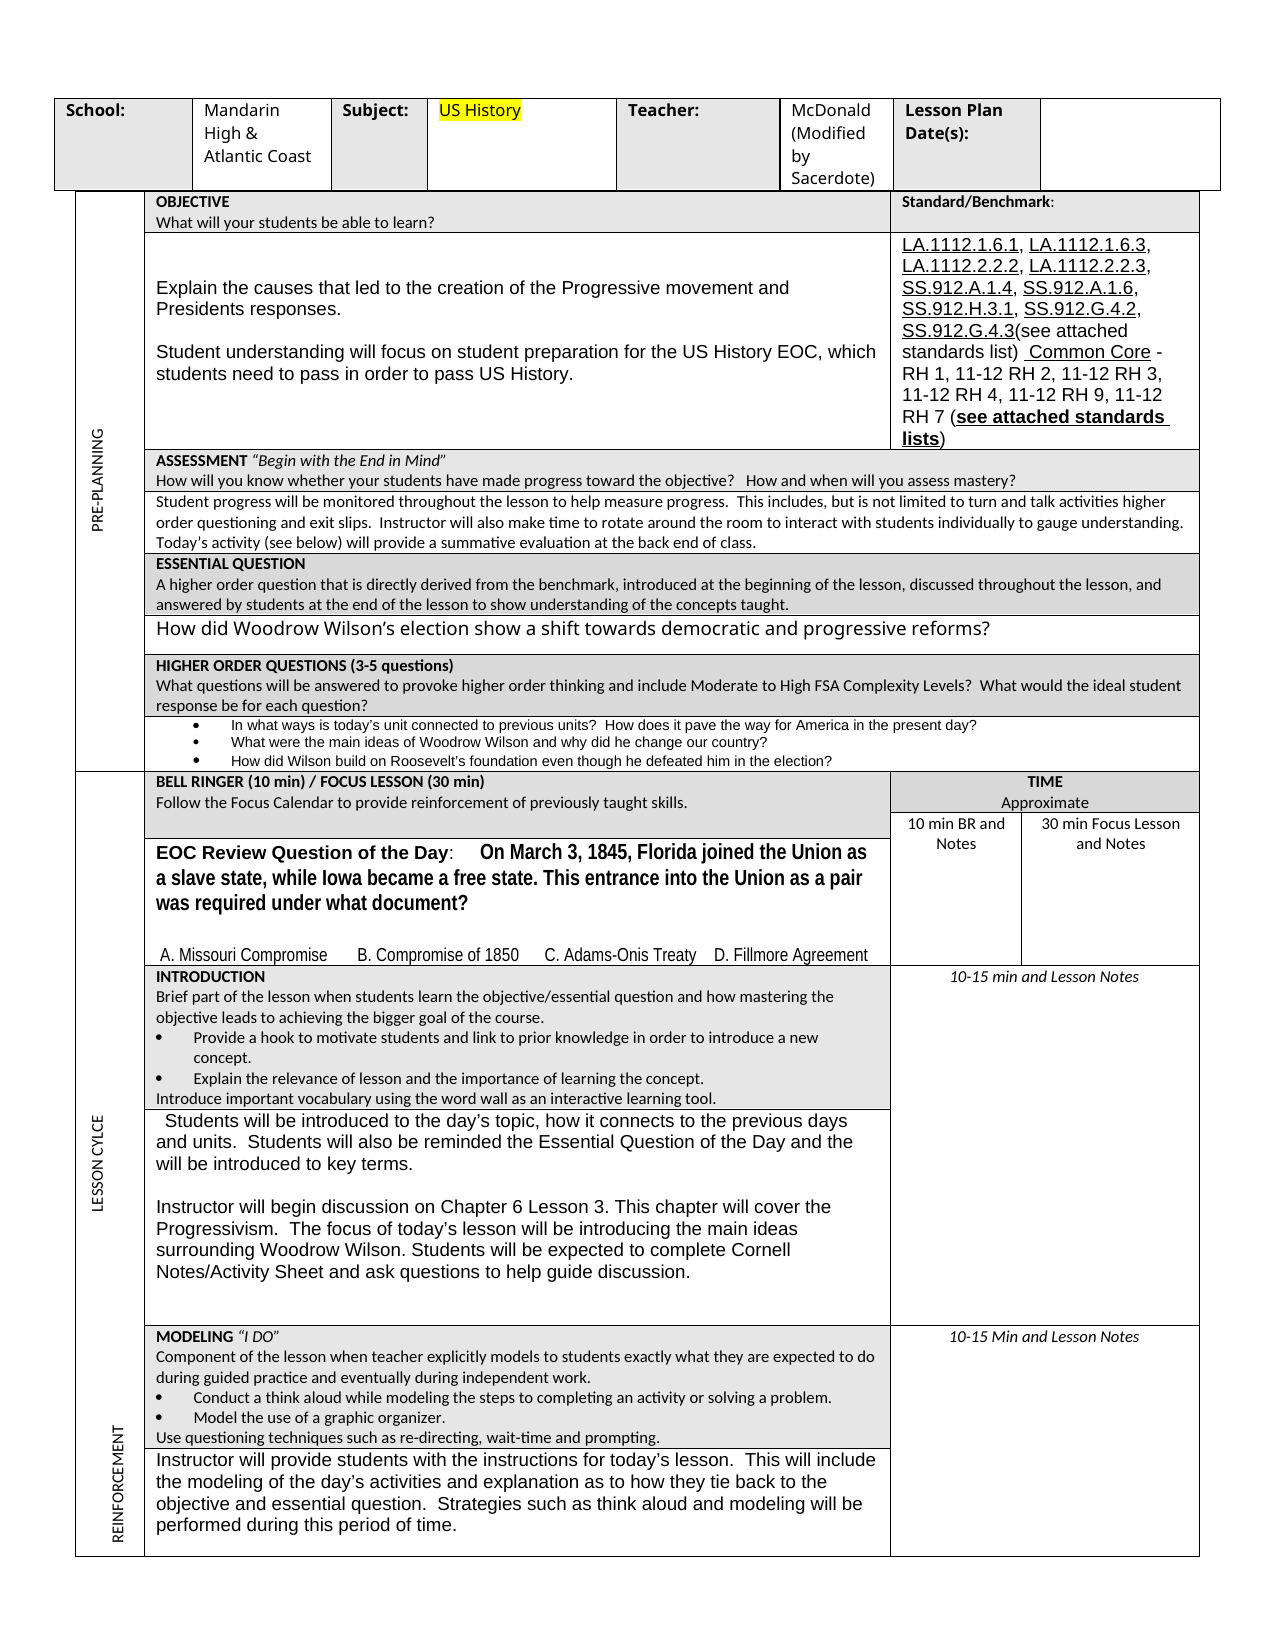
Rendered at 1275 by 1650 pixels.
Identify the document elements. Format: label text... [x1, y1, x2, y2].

table_cell TIME Approximate [891, 772, 1199, 812]
table_cell 10-15 min and Lesson Notes [891, 966, 1199, 1325]
table_header US History [428, 99, 616, 189]
table_cell 10-15 Min and Lesson Notes [891, 1326, 1199, 1556]
table_cell LA.1112.1.6.1, LA.1112.1.6.3, LA.1112.2.2.2, LA.1112.2.2.3, SS.912.A.1.4, SS.912.A.1.6, SS.912.H.3.1, SS.912.G.4.2, SS.912.G.4.3(see attached standards list) Common Core - RH 1, 11-12 RH 2, 11-12 RH 3, 11-12 RH 4, 11-12 RH 9, 11-12 RH 7 (see attached standards lists) [891, 233, 1199, 449]
table_header School: [55, 99, 192, 189]
table_cell ESSENTIAL QUESTION A higher order question that is directly derived from the benchmark, introduced at the beginning of the lesson, discussed throughout the lesson, and answered by students at the end of the lesson to show understanding of the concepts taught. [145, 554, 1199, 614]
table_cell 30 min Focus Lesson and Notes [1022, 813, 1199, 965]
table_cell LESSON CYLCE REINFORCEMENT [76, 772, 144, 1556]
table_cell In what ways is today’s unit connected to previous units? How does it pave the way for America in the present day? What were the main ideas of Woodrow Wilson and why did he change our country? How did Wilson build on Roosevelt’s foundation even though he defeated him in the election? [145, 717, 1199, 771]
table_header Mandarin High & Atlantic Coast [193, 99, 331, 189]
table_cell Students will be introduced to the day’s topic, how it connects to the previous days and units. Students will also be reminded the Essential Question of the Day and the will be introduced to key terms. Instructor will begin discussion on Chapter 6 Lesson 3. This chapter will cover the Progressivism. The focus of today’s lesson will be introducing the main ideas surrounding Woodrow Wilson. Students will be expected to complete Cornell Notes/Activity Sheet and ask questions to help guide discussion. [145, 1110, 890, 1325]
table_cell HIGHER ORDER QUESTIONS (3-5 questions) What questions will be answered to provoke higher order thinking and include Moderate to High FSA Complexity Levels? What would the ideal student response be for each question? [145, 655, 1199, 716]
table_cell Explain the causes that led to the creation of the Progressive movement and Presidents responses. Student understanding will focus on student preparation for the US History EOC, which students need to pass in order to pass US History. [145, 233, 890, 449]
table_cell MODELING “I DO” Component of the lesson when teacher explicitly models to students exactly what they are expected to do during guided practice and eventually during independent work. Conduct a think aloud while modeling the steps to completing an activity or solving a problem. Model the use of a graphic organizer. Use questioning techniques such as re-directing, wait-time and prompting. [145, 1326, 890, 1448]
table_cell BELL RINGER (10 min) / FOCUS LESSON (30 min) Follow the Focus Calendar to provide reinforcement of previously taught skills. [145, 772, 890, 838]
table_cell ASSESSMENT “Begin with the End in Mind” How will you know whether your students have made progress toward the objective? How and when will you assess mastery? [145, 450, 1199, 491]
table_header Subject: [332, 99, 427, 189]
table_cell 10 min BR and Notes [891, 813, 1021, 965]
table_header [1041, 99, 1220, 189]
table_header PRE-PLANNING [76, 192, 144, 771]
table_header OBJECTIVE What will your students be able to learn? [145, 192, 890, 232]
table_header Standard/Benchmark: [891, 192, 1199, 232]
table_cell Student progress will be monitored throughout the lesson to help measure progress. This includes, but is not limited to turn and talk activities higher order questioning and exit slips. Instructor will also make time to rotate around the room to interact with students individually to gauge understanding. Today’s activity (see below) will provide a summative evaluation at the back end of class. [145, 492, 1199, 553]
table_cell INTRODUCTION Brief part of the lesson when students learn the objective/essential question and how mastering the objective leads to achieving the bigger goal of the course. Provide a hook to motivate students and link to prior knowledge in order to introduce a new concept. Explain the relevance of lesson and the importance of learning the concept. Introduce important vocabulary using the word wall as an interactive learning tool. [145, 966, 890, 1108]
table_cell Instructor will provide students with the instructions for today’s lesson. This will include the modeling of the day’s activities and explanation as to how they tie back to the objective and essential question. Strategies such as think aloud and modeling will be performed during this period of time. [145, 1449, 890, 1556]
table_header McDonald (Modified by Sacerdote) [781, 99, 893, 189]
table_header Lesson Plan Date(s): [894, 99, 1040, 189]
table_cell EOC Review Question of the Day: On March 3, 1845, Florida joined the Union as a slave state, while Iowa became a free state. This entrance into the Union as a pair was required under what document? A. Missouri Compromise B. Compromise of 1850 C. Adams-Onis Treaty D. Fillmore Agreement [145, 839, 890, 965]
table_header Teacher: [617, 99, 779, 189]
table_cell How did Woodrow Wilson’s election show a shift towards democratic and progressive reforms? [145, 616, 1199, 654]
